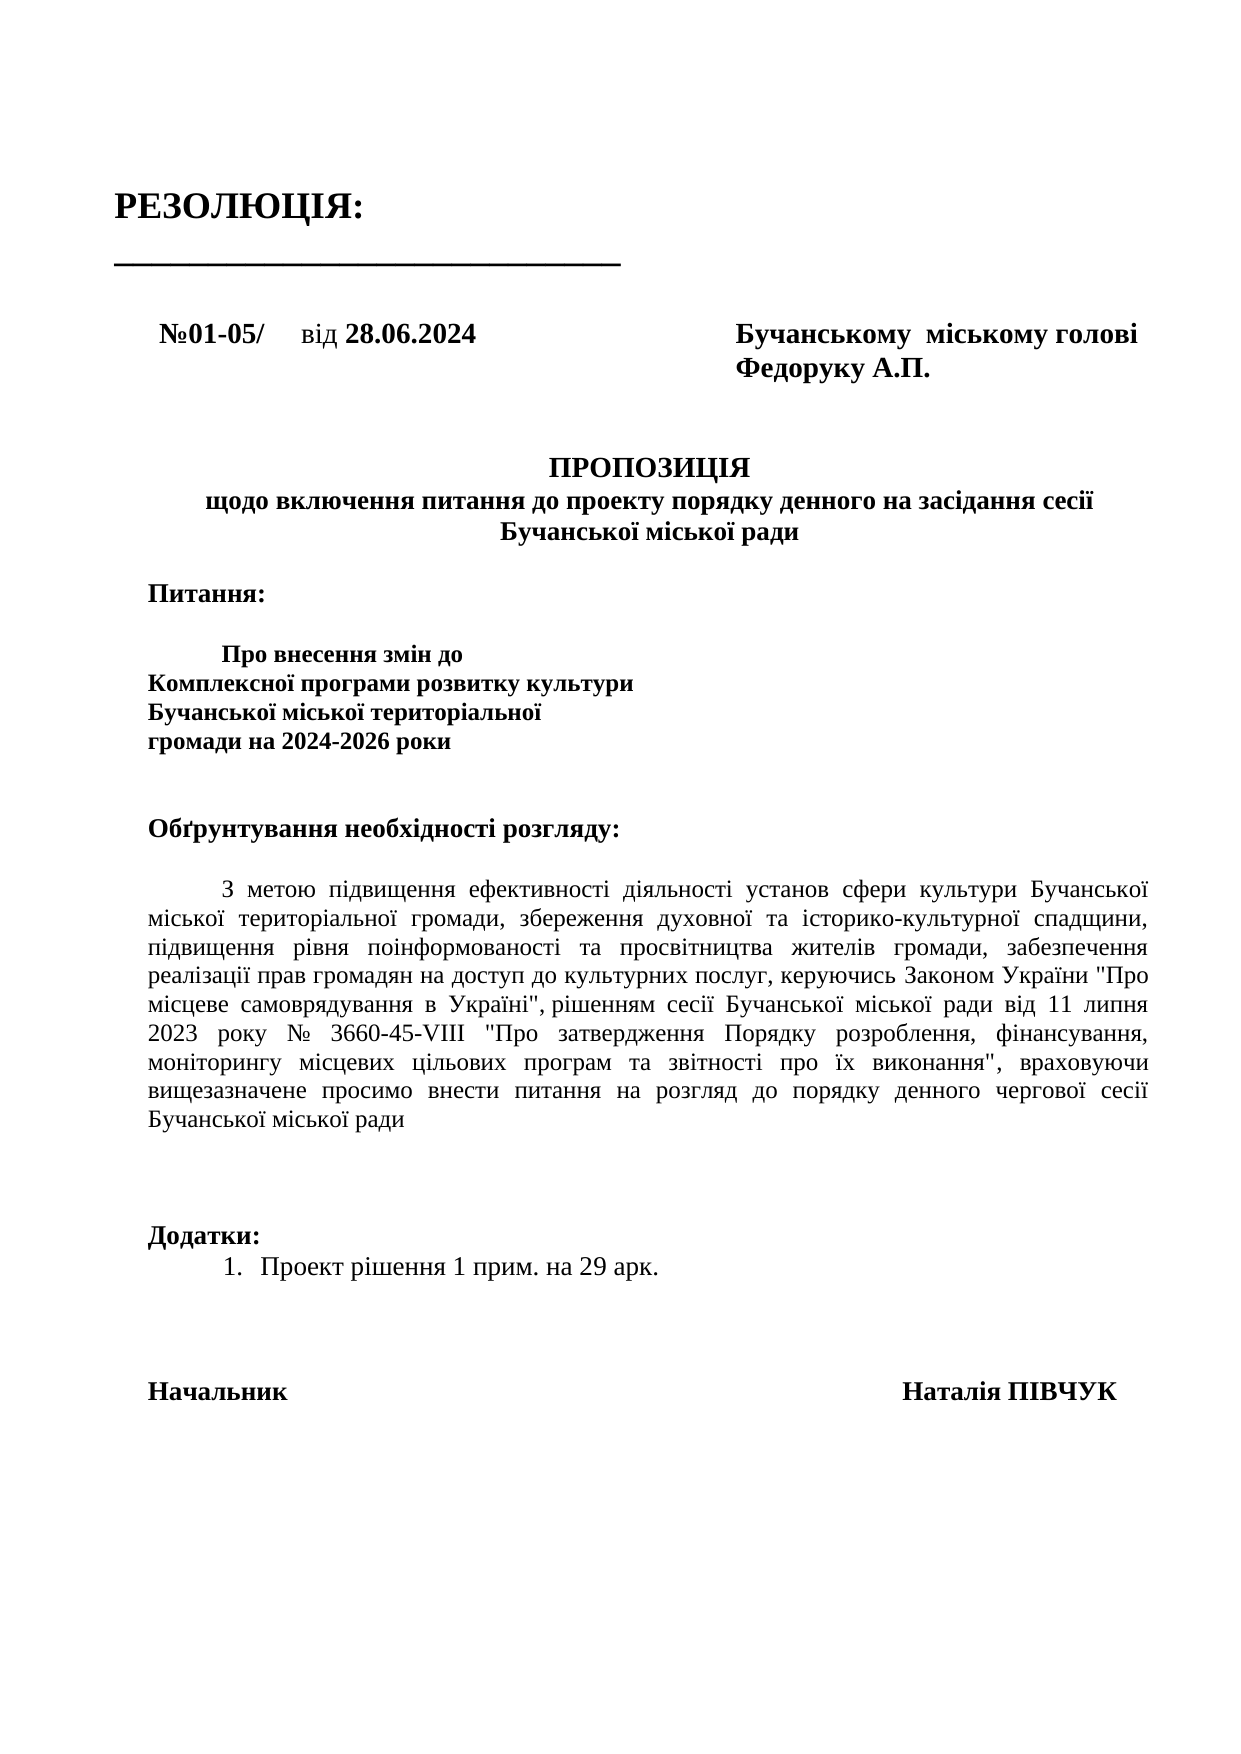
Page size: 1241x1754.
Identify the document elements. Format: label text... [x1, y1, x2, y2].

text щодо включення питання до проекту порядку денного на засідання сесії Бучанської міської ради [148, 484, 1152, 546]
text Про внесення змін до [148, 639, 1152, 668]
text громади на 2024-2026 роки [148, 726, 1152, 754]
text Бучанської міської територіальної [148, 697, 1152, 726]
text Додатки: [148, 1219, 1149, 1251]
table_header №01-05/ від 28.06.2024 [148, 316, 720, 383]
text Питання: [148, 577, 1149, 608]
text Комплексної програми розвитку культури [148, 668, 1152, 697]
text Обґрунтування необхідності розгляду: [148, 812, 1149, 843]
list Проект рішення 1 прим. на 29 арк. [223, 1251, 1149, 1282]
table_header Бучанському міському голові Федоруку А.П. [720, 316, 1178, 383]
text Начальник Наталія ПІВЧУК [148, 1375, 1152, 1406]
text З метою підвищення ефективності діяльності установ сфери культури Бучанської міської територіальної громади, збереження духовної та історико-культурної спадщини, підвищення рівня поінформованості та просвітництва жителів громади, забезпечення реалізації прав громадян на доступ до культурних послуг, керуючись Законом України "Про місцеве самоврядування в Україні", рішенням сесії Бучанської міської ради від 11 липня 2023 року № 3660-45-VIII "Про затвердження Порядку розроблення, фінансування, моніторингу місцевих цільових програм та звітності про їх виконання", враховуючи вищезазначене просимо внести питання на розгляд до порядку денного чергової сесії Бучанської міської ради [148, 874, 1149, 1133]
text ПРОПОЗИЦІЯ [148, 450, 1152, 484]
